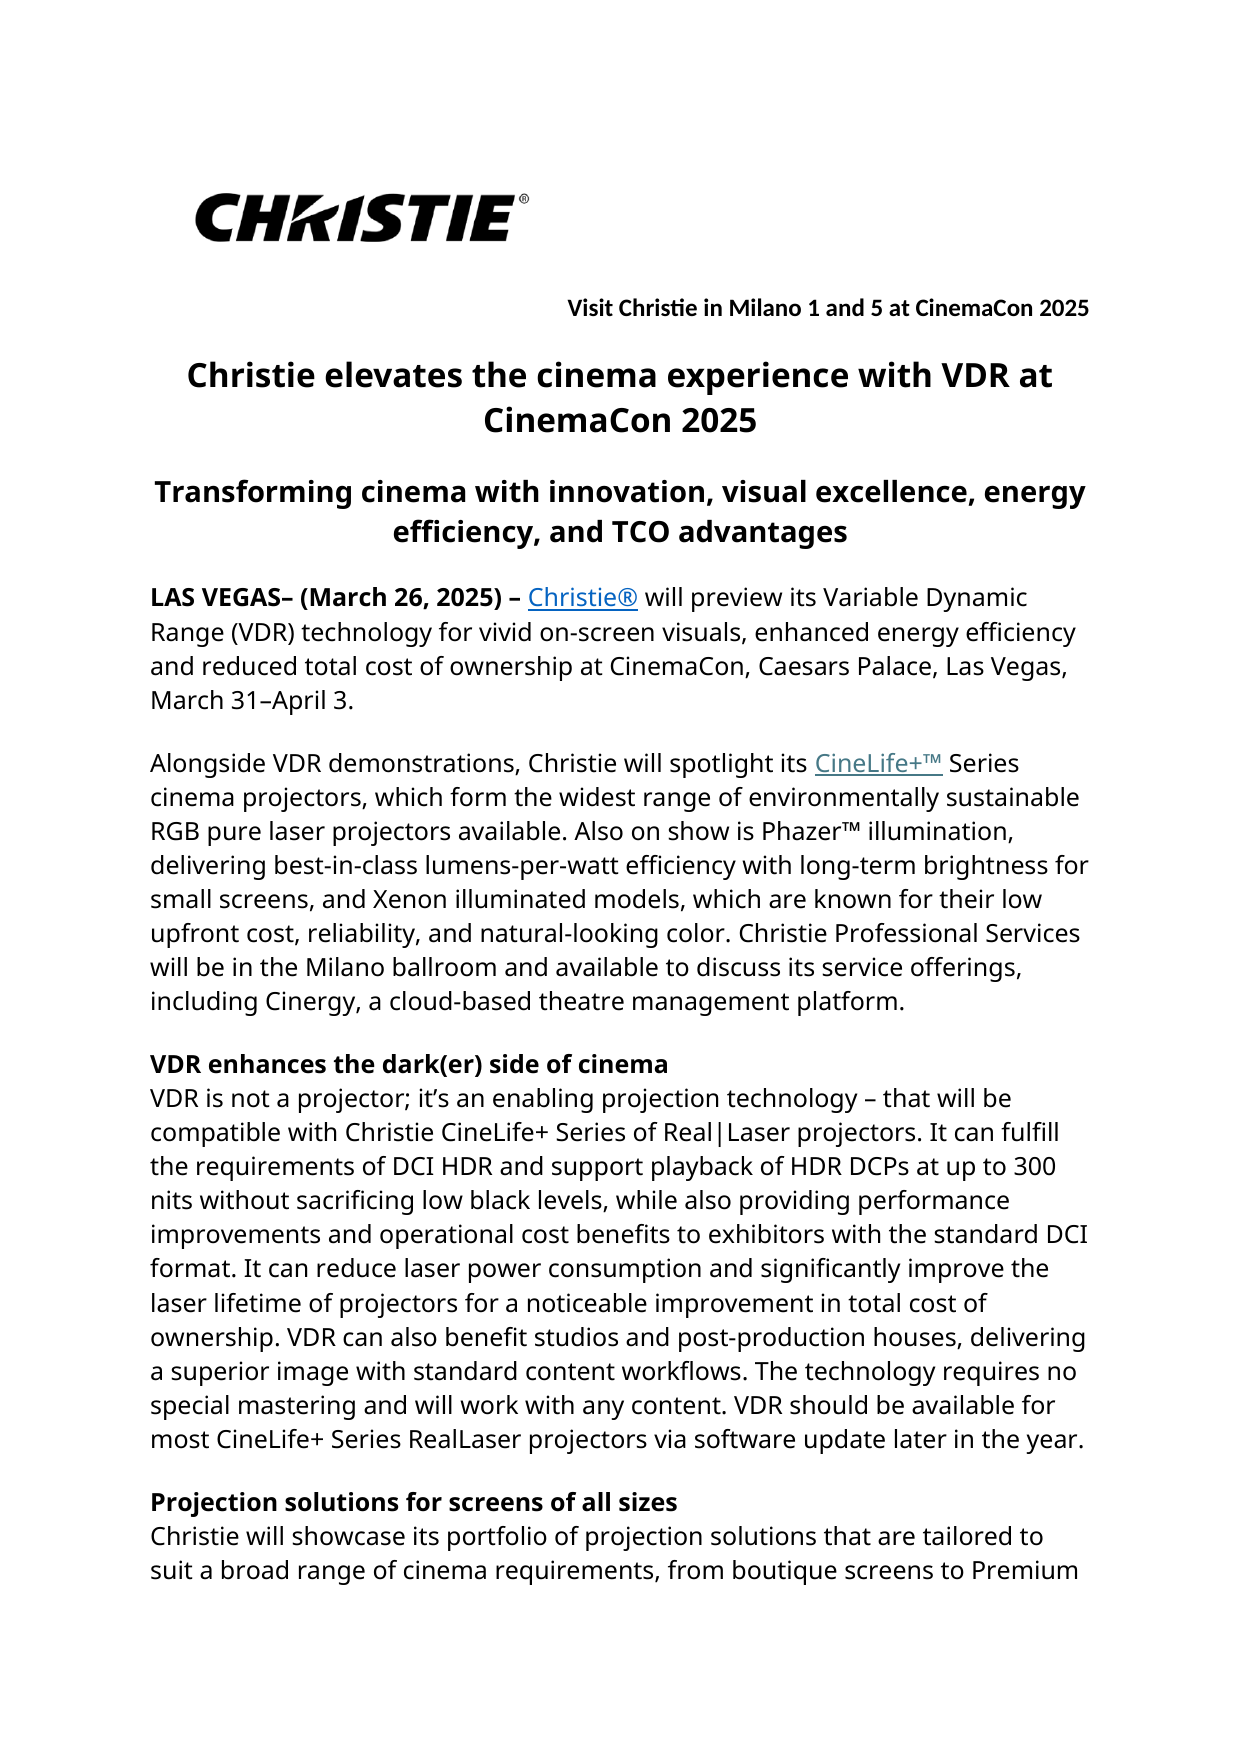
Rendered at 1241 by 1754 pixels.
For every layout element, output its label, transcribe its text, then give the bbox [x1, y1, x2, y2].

text Christie elevates the cinema experience with VDR at CinemaCon 2025 [150, 352, 1090, 442]
text Alongside VDR demonstrations, Christie will spotlight its CineLife+™ Series cinema projectors, which form the widest range of environmentally sustainable RGB pure laser projectors available. Also on show is Phazer™ illumination, delivering best-in-class lumens-per-watt efficiency with long-term brightness for small screens, and Xenon illuminated models, which are known for their low upfront cost, reliability, and natural-looking color. Christie Professional Services will be in the Milano ballroom and available to discuss its service offerings, including Cinergy, a cloud-based theatre management platform. VDR enhances the dark(er) side of cinema VDR is not a projector; it’s an enabling projection technology – that will be compatible with Christie CineLife+ Series of Real|Laser projectors. It can fulfill the requirements of DCI HDR and support playback of HDR DCPs at up to 300 nits without sacrificing low black levels, while also providing performance improvements and operational cost benefits to exhibitors with the standard DCI format. It can reduce laser power consumption and significantly improve the laser lifetime of projectors for a noticeable improvement in total cost of ownership. VDR can also benefit studios and post-production houses, delivering a superior image with standard content workflows. The technology requires no special mastering and will work with any content. VDR should be available for most CineLife+ Series RealLaser projectors via software update later in the year. [150, 746, 1090, 1456]
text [150, 1485, 1090, 1587]
text Visit Christie in Milano 1 and 5 at CinemaCon 2025 [150, 292, 1090, 322]
text Transforming cinema with innovation, visual excellence, energy efficiency, and TCO advantages [150, 472, 1090, 551]
picture [150, 150, 564, 286]
text LAS VEGAS– (March 26, 2025) – Christie® will preview its Variable Dynamic Range (VDR) technology for vivid on-screen visuals, enhanced energy efficiency and reduced total cost of ownership at CinemaCon, Caesars Palace, Las Vegas, March 31–April 3. [150, 580, 1090, 716]
